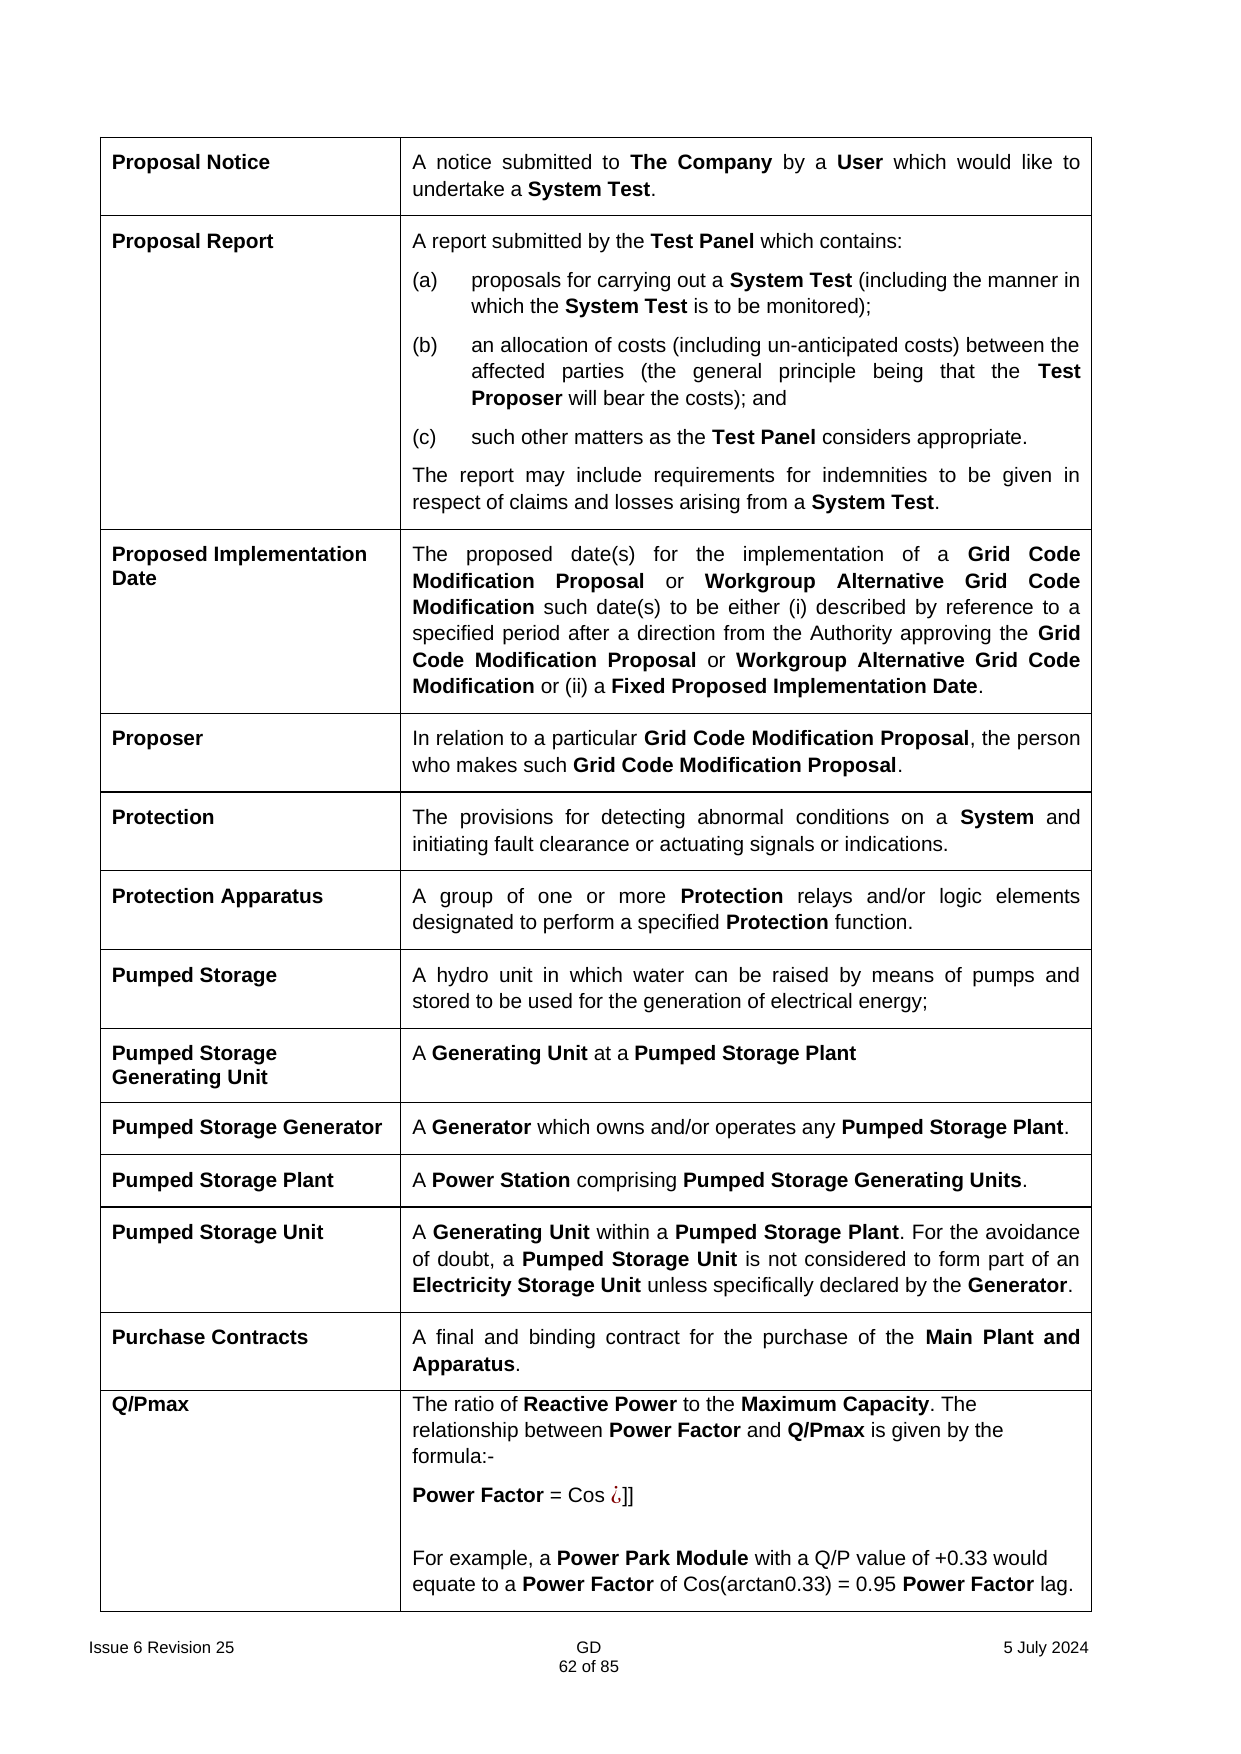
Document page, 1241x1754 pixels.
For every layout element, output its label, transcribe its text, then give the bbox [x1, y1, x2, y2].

table_cell Protection Apparatus [101, 871, 400, 949]
table_cell In relation to a particular Grid Code Modification Proposal, the person who makes such Grid Code Modification Proposal. [401, 714, 1091, 791]
table_cell Proposer [101, 714, 400, 791]
table_cell Q/Pmax [101, 1391, 400, 1611]
table_cell Proposal Report [101, 216, 400, 528]
table_cell Protection [101, 793, 400, 870]
table_cell A report submitted by the Test Panel which contains: (a) proposals for carrying out a System Test (including the manner in which the System Test is to be monitored); (b) an allocation of costs (including un-anticipated costs) between the affected parties (the general principle being that the Test Proposer will bear the costs); and (c) such other matters as the Test Panel considers appropriate. The report may include requirements for indemnities to be given in respect of claims and losses arising from a System Test. [401, 216, 1091, 528]
table_cell A Generating Unit within a Pumped Storage Plant. For the avoidance of doubt, a Pumped Storage Unit is not considered to form part of an Electricity Storage Unit unless specifically declared by the Generator. [401, 1208, 1091, 1312]
table_cell The provisions for detecting abnormal conditions on a System and initiating fault clearance or actuating signals or indications. [401, 793, 1091, 870]
table_cell Pumped Storage Generating Unit [101, 1029, 400, 1102]
table_cell Pumped Storage Plant [101, 1155, 400, 1206]
table_cell A notice submitted to The Company by a User which would like to undertake a System Test. [401, 138, 1091, 215]
table_cell Pumped Storage Unit [101, 1208, 400, 1312]
table_cell Proposed Implementation Date [101, 530, 400, 713]
table_cell Pumped Storage [101, 950, 400, 1028]
table_cell Purchase Contracts [101, 1313, 400, 1390]
table_cell A group of one or more Protection relays and/or logic elements designated to perform a specified Protection function. [401, 871, 1091, 949]
table_cell Proposal Notice [101, 138, 400, 215]
table_cell Pumped Storage Generator [101, 1103, 400, 1154]
table_cell A Generator which owns and/or operates any Pumped Storage Plant. [401, 1103, 1091, 1154]
table_cell A hydro unit in which water can be raised by means of pumps and stored to be used for the generation of electrical energy; [401, 950, 1091, 1028]
table_cell A final and binding contract for the purchase of the Main Plant and Apparatus. [401, 1313, 1091, 1390]
table_cell A Generating Unit at a Pumped Storage Plant [401, 1029, 1091, 1102]
table_cell The proposed date(s) for the implementation of a Grid Code Modification Proposal or Workgroup Alternative Grid Code Modification such date(s) to be either (i) described by reference to a specified period after a direction from the Authority approving the Grid Code Modification Proposal or Workgroup Alternative Grid Code Modification or (ii) a Fixed Proposed Implementation Date. [401, 530, 1091, 713]
table_cell The ratio of Reactive Power to the Maximum Capacity. The relationship between Power Factor and Q/Pmax is given by the formula:- Power Factor = Cos ]] For example, a Power Park Module with a Q/P value of +0.33 would equate to a Power Factor of Cos(arctan0.33) = 0.95 Power Factor lag. [401, 1391, 1091, 1611]
table_cell A Power Station comprising Pumped Storage Generating Units. [401, 1155, 1091, 1206]
